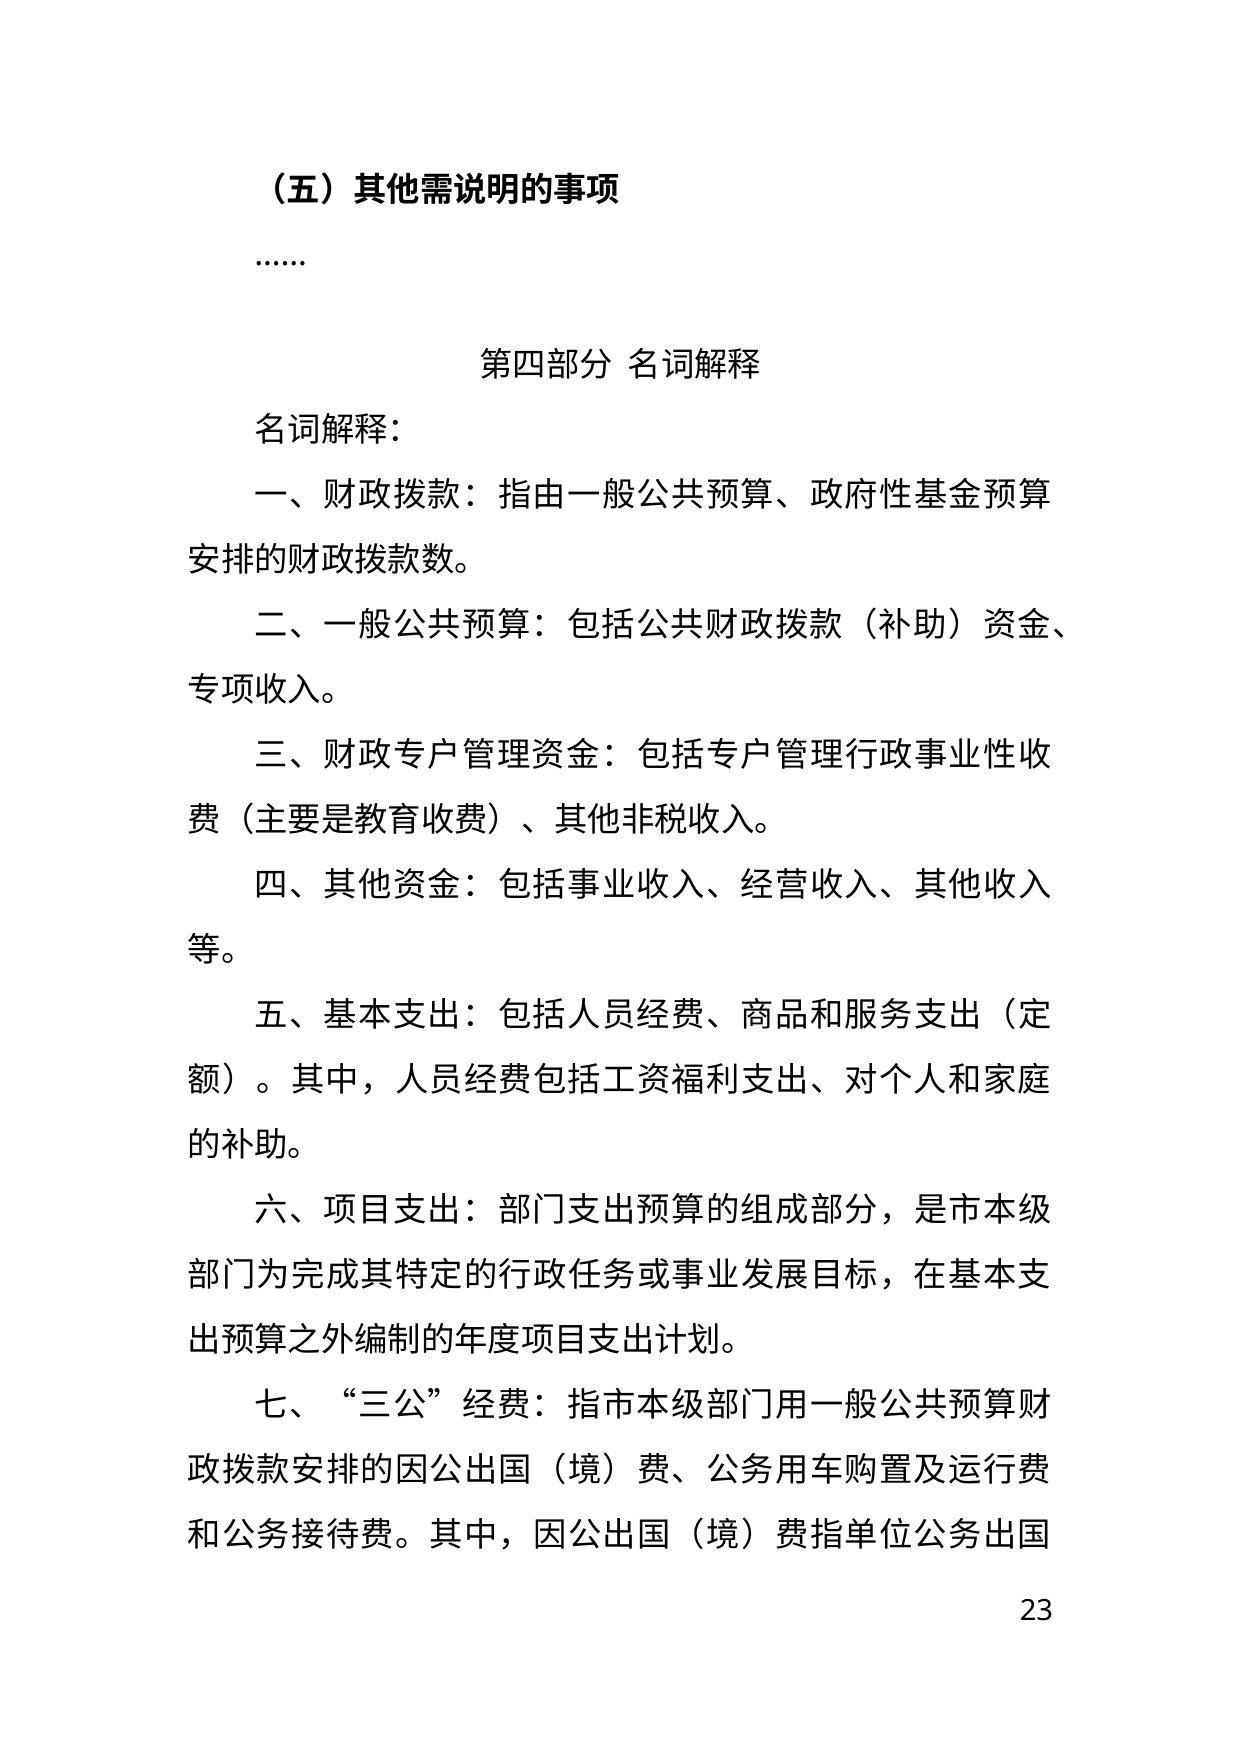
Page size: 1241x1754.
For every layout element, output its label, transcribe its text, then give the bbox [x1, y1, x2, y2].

text 二、一般公共预算：包括公共财政拨款（补助）资金、专项收入。 [187, 590, 1053, 720]
text 五、基本支出：包括人员经费、商品和服务支出（定额）。其中，人员经费包括工资福利支出、对个人和家庭的补助。 [187, 980, 1053, 1175]
text 第四部分 名词解释 [187, 330, 1053, 395]
text 一、财政拨款：指由一般公共预算、政府性基金预算安排的财政拨款数。 [187, 460, 1053, 590]
text …… [187, 220, 1053, 285]
text 四、其他资金：包括事业收入、经营收入、其他收入等。 [187, 850, 1053, 980]
text 六、项目支出：部门支出预算的组成部分，是市本级部门为完成其特定的行政任务或事业发展目标，在基本支出预算之外编制的年度项目支出计划。 [187, 1175, 1053, 1370]
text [187, 1370, 1053, 1565]
text 名词解释： [187, 395, 1053, 460]
text （五）其他需说明的事项 [187, 155, 1053, 220]
text 三、财政专户管理资金：包括专户管理行政事业性收费（主要是教育收费）、其他非税收入。 [187, 720, 1053, 850]
